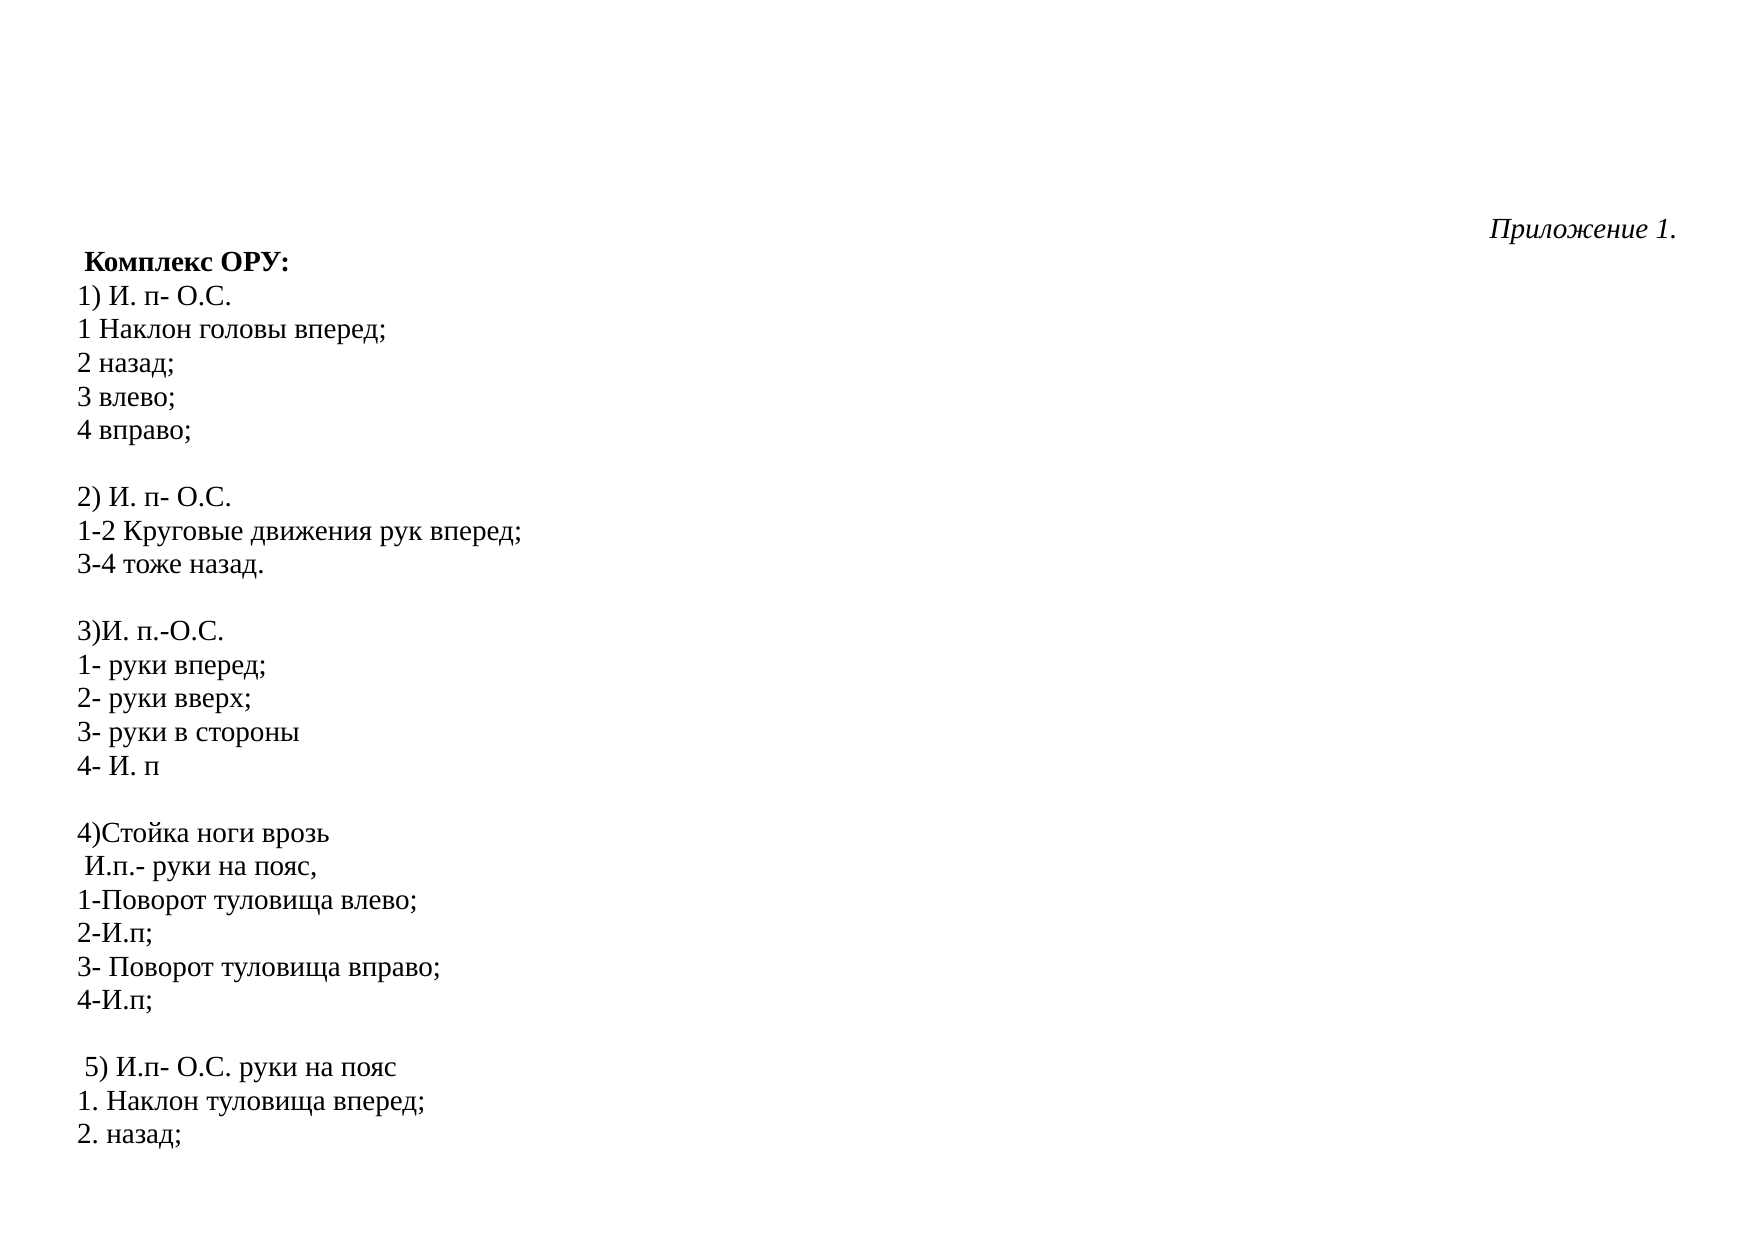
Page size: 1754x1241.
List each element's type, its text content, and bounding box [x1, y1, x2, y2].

text 3- руки в стороны [77, 714, 1677, 748]
text Приложение 1. [77, 211, 1677, 244]
text 1-Поворот туловища влево; [77, 882, 1677, 915]
text 2 назад; [77, 345, 1677, 379]
text 2) И. п- О.С. [77, 479, 1677, 513]
text 1) И. п- О.С. [77, 278, 1677, 312]
text 4-И.п; [77, 982, 1677, 1016]
text 1-2 Круговые движения рук вперед; [77, 513, 1677, 546]
text 5) И.п- О.С. руки на пояс [77, 1049, 1677, 1083]
text И.п.- руки на пояс, [77, 848, 1677, 882]
text Комплекс ОРУ: [77, 244, 1677, 278]
text 2- руки вверх; [77, 681, 1677, 714]
text 4)Стойка ноги врозь [77, 815, 1677, 848]
text 3 влево; [77, 379, 1677, 412]
text 3-4 тоже назад. [77, 546, 1677, 580]
text 2-И.п; [77, 915, 1677, 949]
text 1- руки вперед; [77, 647, 1677, 681]
text 3)И. п.-О.С. [77, 613, 1677, 647]
text 4 вправо; [77, 412, 1677, 446]
text 4- И. п [77, 748, 1677, 781]
text 3- Поворот туловища вправо; [77, 949, 1677, 982]
text 1 Наклон головы вперед; [77, 312, 1677, 345]
text 2. назад; [77, 1117, 1677, 1150]
text 1. Наклон туловища вперед; [77, 1083, 1677, 1117]
